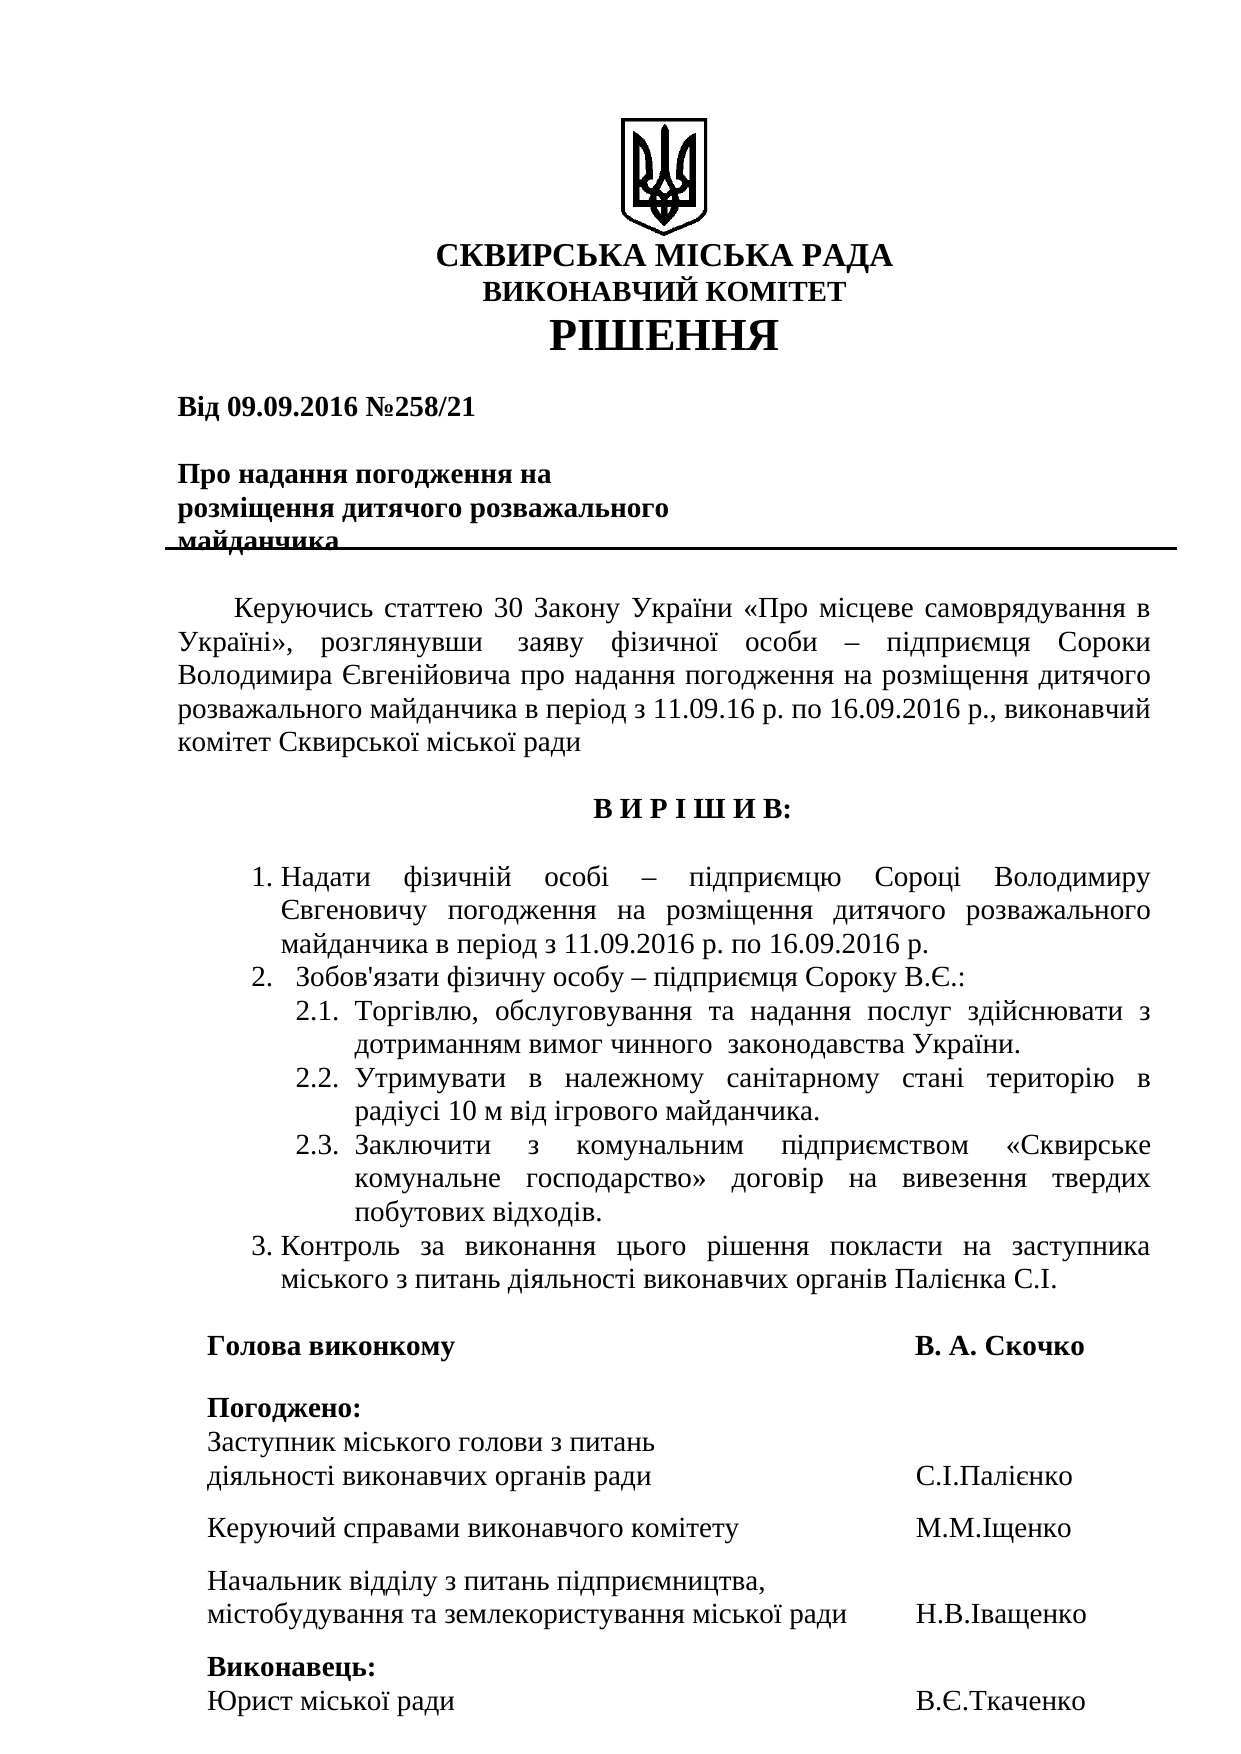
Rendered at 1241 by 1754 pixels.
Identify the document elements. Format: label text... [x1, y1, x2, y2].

text Керуючий справами виконавчого комітету М.М.Іщенко [207, 1510, 1152, 1544]
text Заступник міського голови з питань [207, 1424, 1152, 1458]
text розміщення дитячого розважального [177, 490, 709, 523]
text майданчика [177, 523, 709, 547]
text Виконавець: [207, 1649, 1152, 1683]
text 1. Надати фізичній особі – підприємцю Сороці Володимиру Євгеновичу погодження на розміщення дитячого розважального майданчика в період з 11.09.2016 р. по 16.09.2016 р. [251, 859, 1152, 959]
text Начальник відділу з питань підприємництва, [207, 1563, 1152, 1597]
text 2.2. Утримувати в належному санітарному стані територію в радіусі 10 м від ігрового майданчика. [295, 1060, 1152, 1127]
table_header СКВИРСЬКА МІСЬКА РАДА ВИКОНАВЧИЙ КОМІТЕТ РІШЕННЯ [181, 118, 1148, 389]
text В И Р І Ш И В: [177, 792, 1152, 825]
text 2. Зобов'язати фізичну особу – підприємця Сороку В.Є.: [177, 959, 1152, 993]
text 3. Контроль за виконання цього рішення покласти на заступника міського з питань діяльності виконавчих органів Палієнка С.І. [251, 1228, 1152, 1295]
picture [621, 118, 708, 236]
text Про надання погодження на [177, 456, 709, 490]
text діяльності виконавчих органів ради С.І.Палієнко [207, 1458, 1152, 1491]
text Керуючись статтею 30 Закону України «Про місцеве самоврядування в Україні», розглянувши заяву фізичної особи – підприємця Сороки Володимира Євгенійовича про надання погодження на розміщення дитячого розважального майданчика в період з 11.09.16 р. по 16.09.2016 р., виконавчий комітет Сквирської міської ради [177, 590, 1152, 758]
text містобудування та землекористування міської ради Н.В.Іващенко [207, 1597, 1152, 1630]
text Голова виконкому В. А. Скочко [177, 1328, 1152, 1362]
text Погоджено: [207, 1391, 1152, 1424]
text Юрист міської ради В.Є.Ткаченко [207, 1683, 1152, 1716]
text 2.1. Торгівлю, обслуговування та надання послуг здійснювати з дотриманням вимог чинного законодавства України. [295, 993, 1152, 1060]
text 2.3. Заключити з комунальним підприємством «Сквирське комунальне господарство» договір на вивезення твердих побутових відходів. [295, 1127, 1152, 1228]
text Від 09.09.2016 №258/21 [177, 389, 1152, 423]
